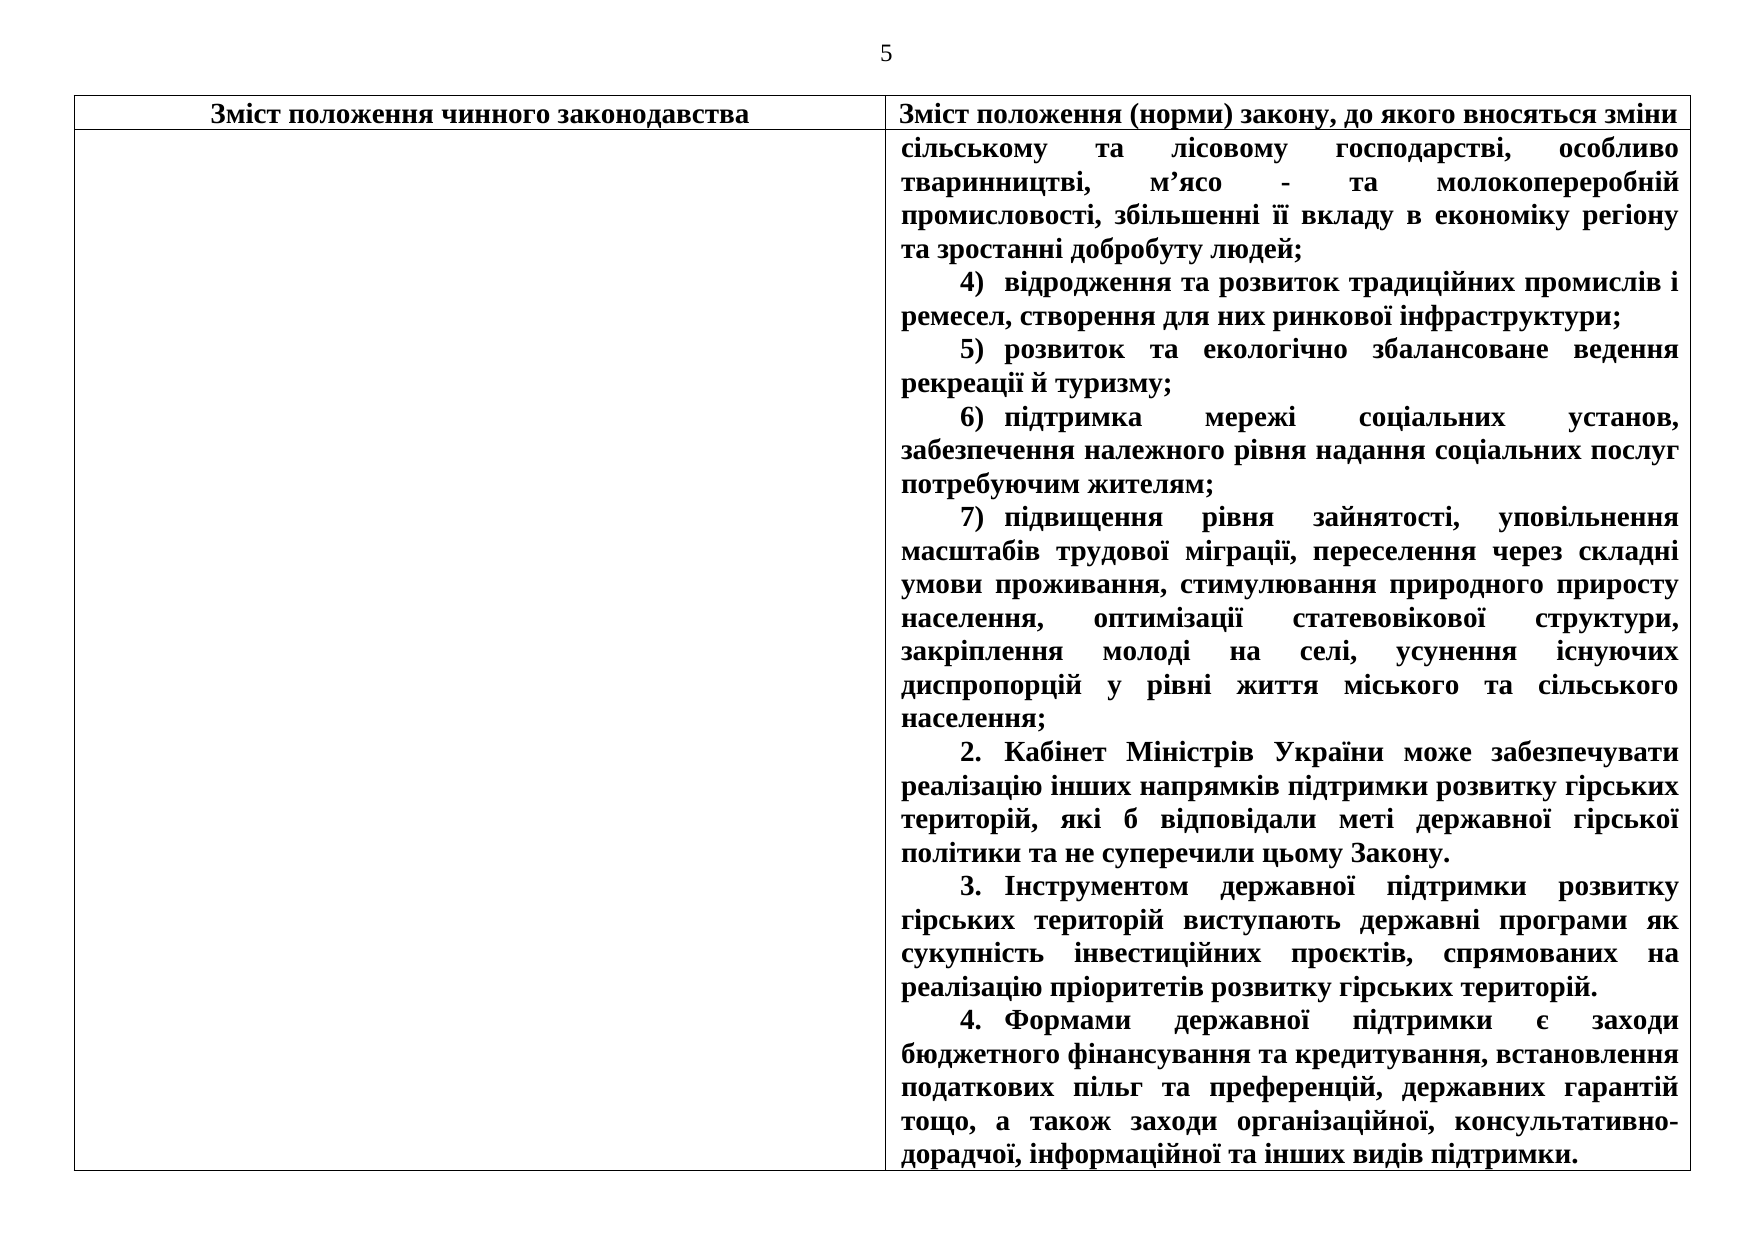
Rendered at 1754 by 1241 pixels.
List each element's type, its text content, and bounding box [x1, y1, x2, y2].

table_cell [886, 130, 1690, 1170]
table_cell [75, 130, 885, 1170]
table_header Зміст положення (норми) закону, до якого вносяться зміни [886, 96, 1690, 129]
table_header Зміст положення чинного законодавства [75, 96, 885, 129]
